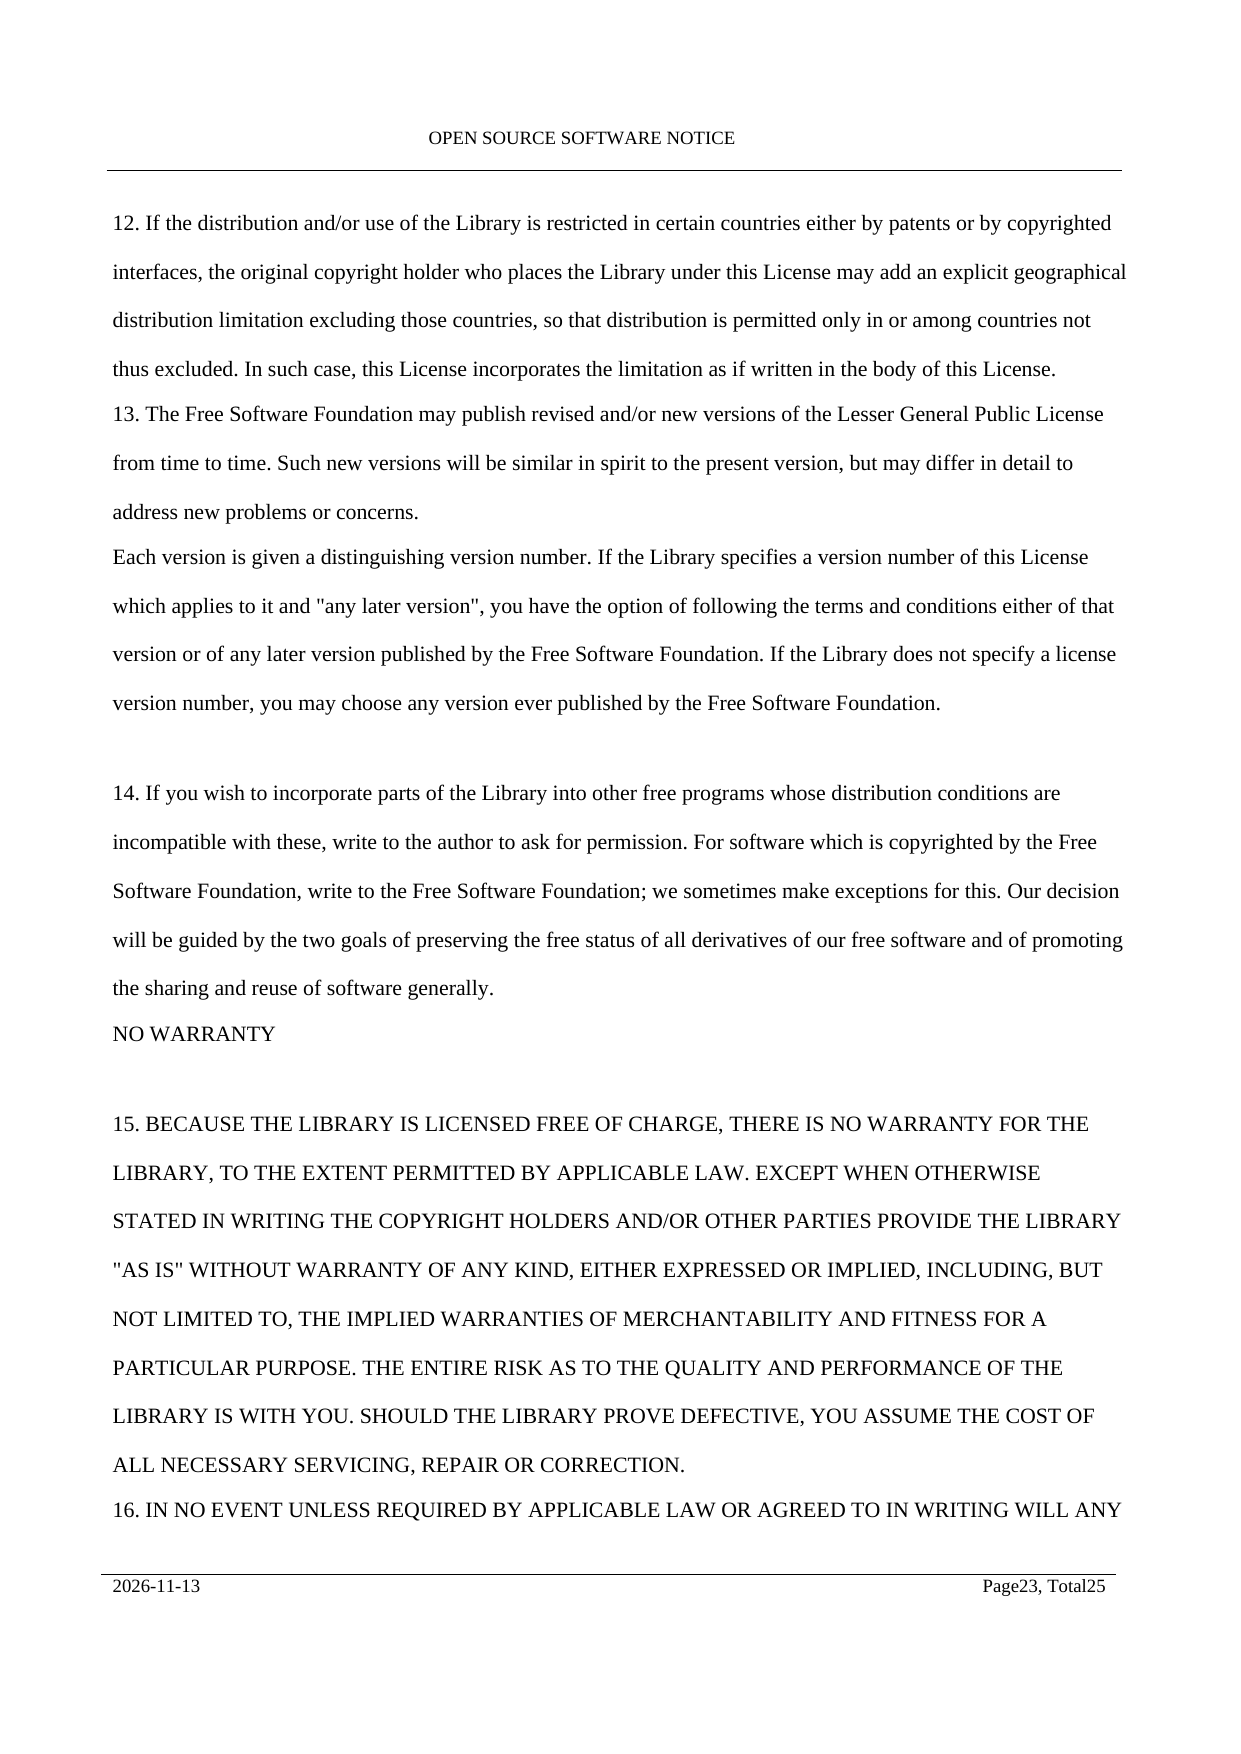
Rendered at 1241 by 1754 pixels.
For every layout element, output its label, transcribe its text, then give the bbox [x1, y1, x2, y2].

text 15. BECAUSE THE LIBRARY IS LICENSED FREE OF CHARGE, THERE IS NO WARRANTY FOR THE LIBRARY, TO THE EXTENT PERMITTED BY APPLICABLE LAW. EXCEPT WHEN OTHERWISE STATED IN WRITING THE COPYRIGHT HOLDERS AND/OR OTHER PARTIES PROVIDE THE LIBRARY "AS IS" WITHOUT WARRANTY OF ANY KIND, EITHER EXPRESSED OR IMPLIED, INCLUDING, BUT NOT LIMITED TO, THE IMPLIED WARRANTIES OF MERCHANTABILITY AND FITNESS FOR A PARTICULAR PURPOSE. THE ENTIRE RISK AS TO THE QUALITY AND PERFORMANCE OF THE LIBRARY IS WITH YOU. SHOULD THE LIBRARY PROVE DEFECTIVE, YOU ASSUME THE COST OF ALL NECESSARY SERVICING, REPAIR OR CORRECTION. [112, 1107, 1128, 1481]
text NO WARRANTY [112, 1017, 1128, 1049]
text 13. The Free Software Foundation may publish revised and/or new versions of the Lesser General Public License from time to time. Such new versions will be similar in spirit to the present version, but may differ in detail to address new problems or concerns. [112, 398, 1128, 528]
text Each version is given a distinguishing version number. If the Library specifies a version number of this License which applies to it and "any later version", you have the option of following the terms and conditions either of that version or of any later version published by the Free Software Foundation. If the Library does not specify a license version number, you may choose any version ever published by the Free Software Foundation. [112, 540, 1128, 719]
text 12. If the distribution and/or use of the Library is restricted in certain countries either by patents or by copyrighted interfaces, the original copyright holder who places the Library under this License may add an explicit geographical distribution limitation excluding those countries, so that distribution is permitted only in or among countries not thus excluded. In such case, this License incorporates the limitation as if written in the body of this License. [112, 206, 1128, 385]
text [112, 1493, 1128, 1526]
text 14. If you wish to incorporate parts of the Library into other free programs whose distribution conditions are incompatible with these, write to the author to ask for permission. For software which is copyrighted by the Free Software Foundation, write to the Free Software Foundation; we sometimes make exceptions for this. Our decision will be guided by the two goals of preserving the free status of all derivatives of our free software and of promoting the sharing and reuse of software generally. [112, 777, 1128, 1004]
